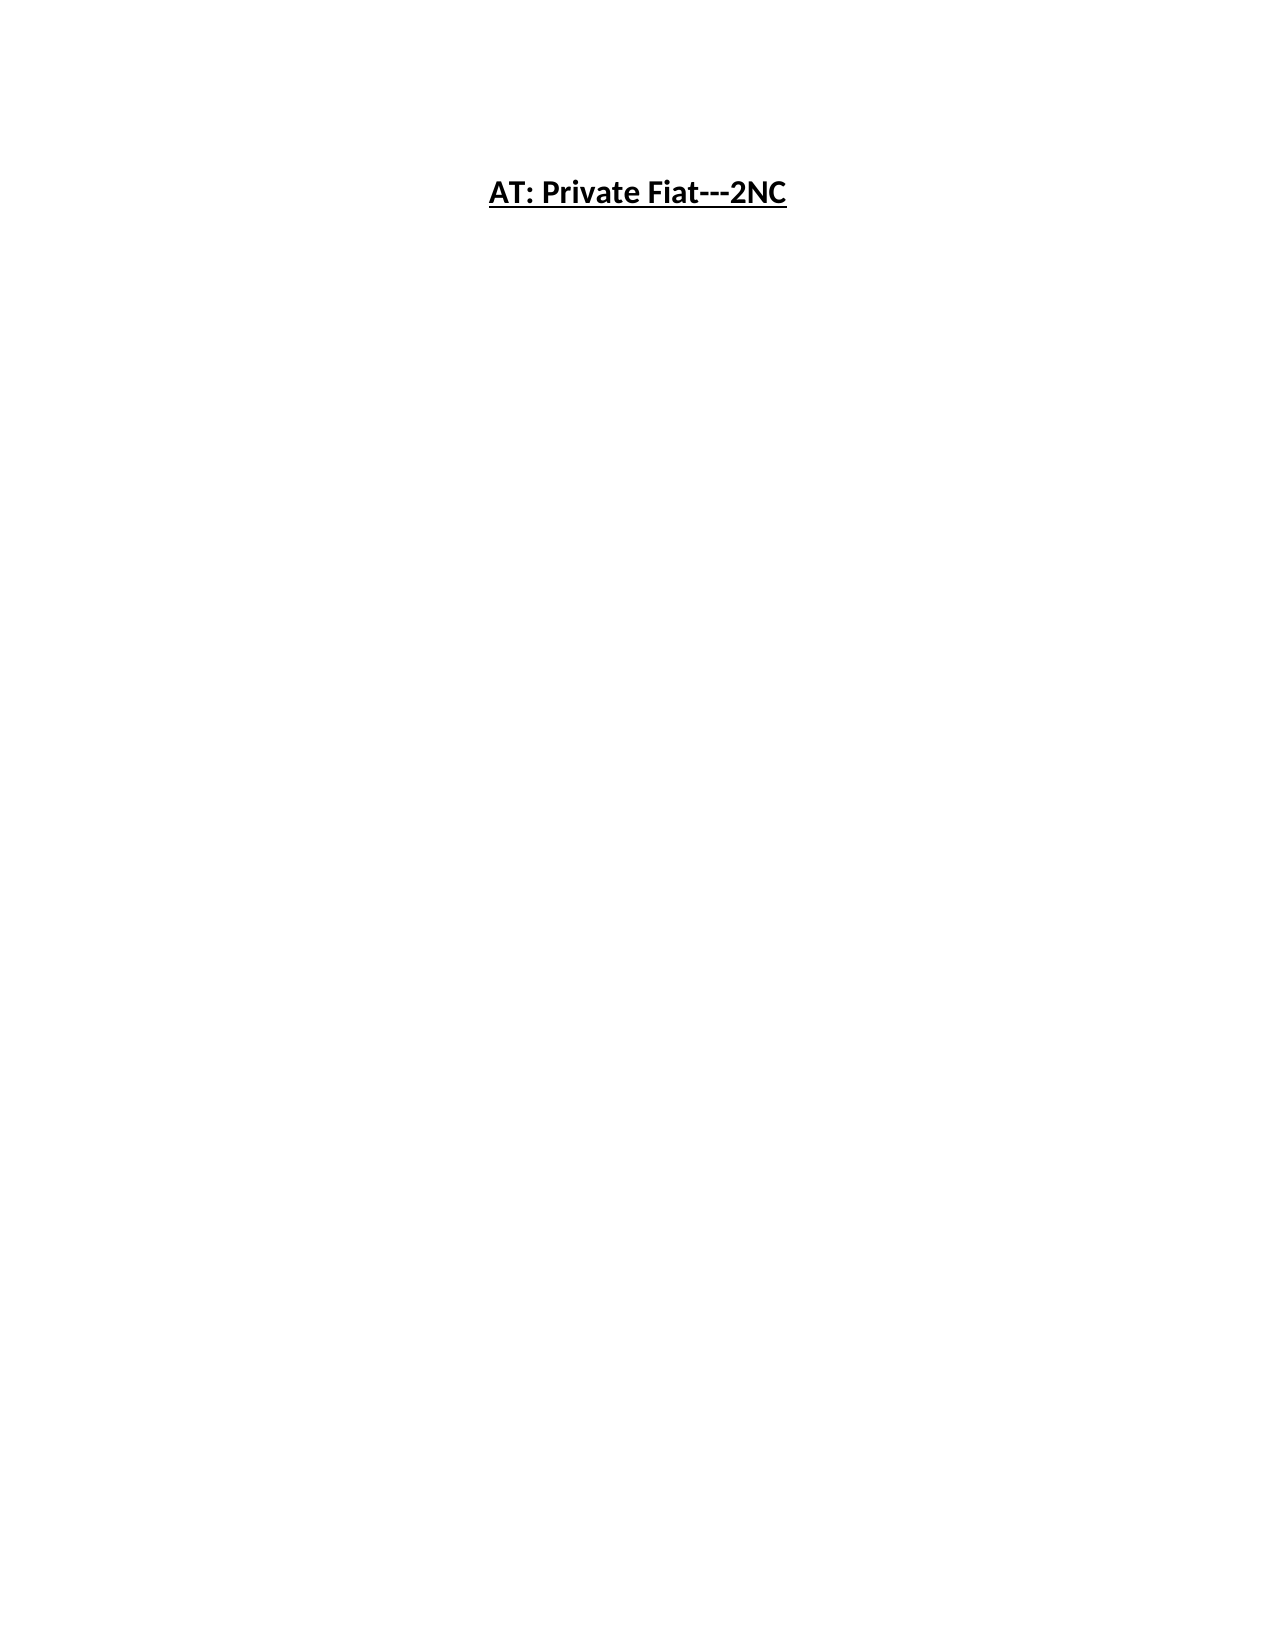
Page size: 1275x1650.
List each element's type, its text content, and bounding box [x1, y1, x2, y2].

subtitle AT: Private Fiat---2NC [150, 171, 1125, 212]
